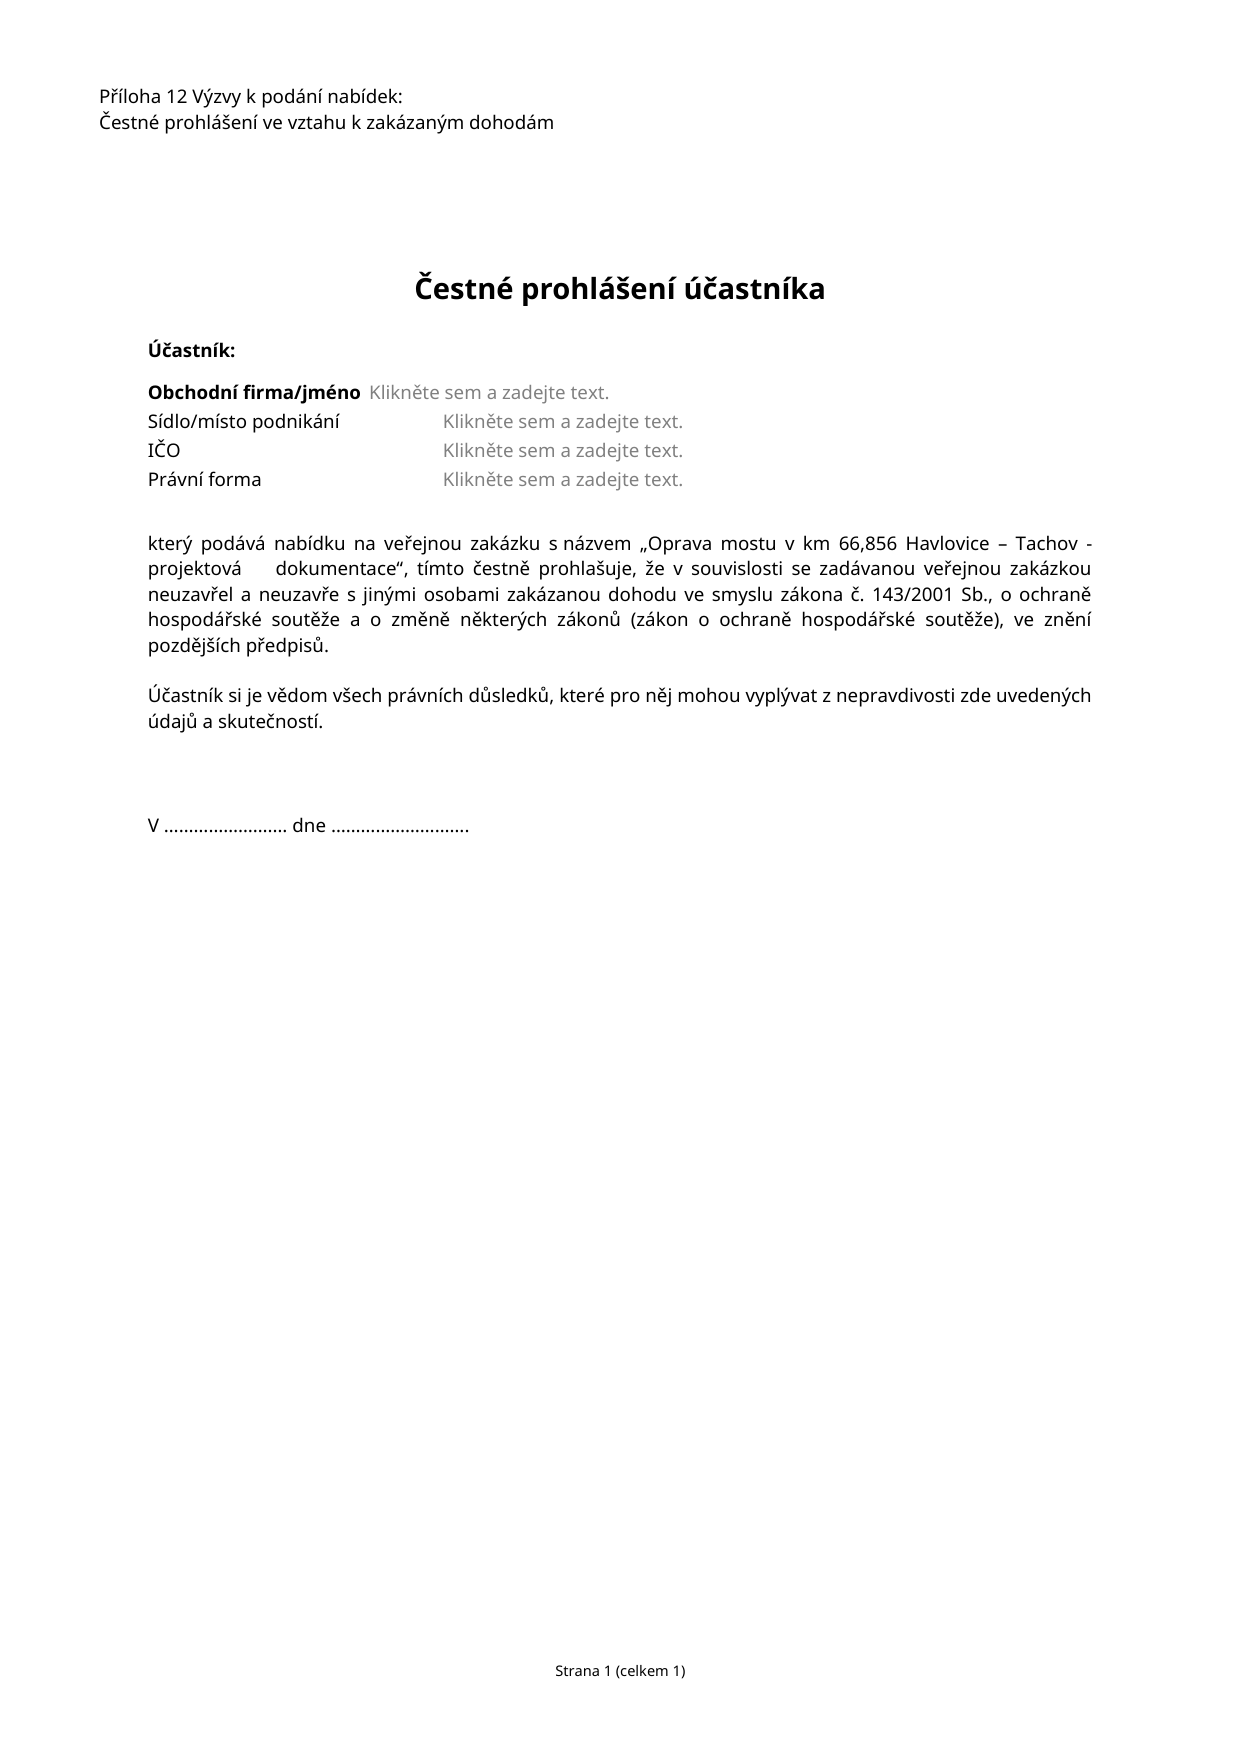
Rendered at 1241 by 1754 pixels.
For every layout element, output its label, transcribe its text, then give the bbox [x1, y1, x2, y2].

text Účastník si je vědom všech právních důsledků, které pro něj mohou vyplývat z nepravdivosti zde uvedených údajů a skutečností. [148, 683, 1093, 734]
text Obchodní firma/jméno [148, 376, 1093, 405]
text který podává nabídku na veřejnou zakázku s názvem „Oprava mostu v km 66,856 Havlovice – Tachov - projektová dokumentace“, tímto čestně prohlašuje, že v souvislosti se zadávanou veřejnou zakázkou neuzavřel a neuzavře s jinými osobami zakázanou dohodu ve smyslu zákona č. 143/2001 Sb., o ochraně hospodářské soutěže a o změně některých zákonů (zákon o ochraně hospodářské soutěže), ve znění pozdějších předpisů. [148, 530, 1093, 658]
title Čestné prohlášení účastníka [148, 268, 1093, 308]
text Účastník: [148, 333, 1093, 364]
text V ………………….… dne ………………………. [148, 809, 1092, 838]
text IČO [148, 434, 1093, 463]
text Sídlo/místo podnikání [148, 405, 1093, 434]
text Právní forma [148, 463, 1093, 492]
